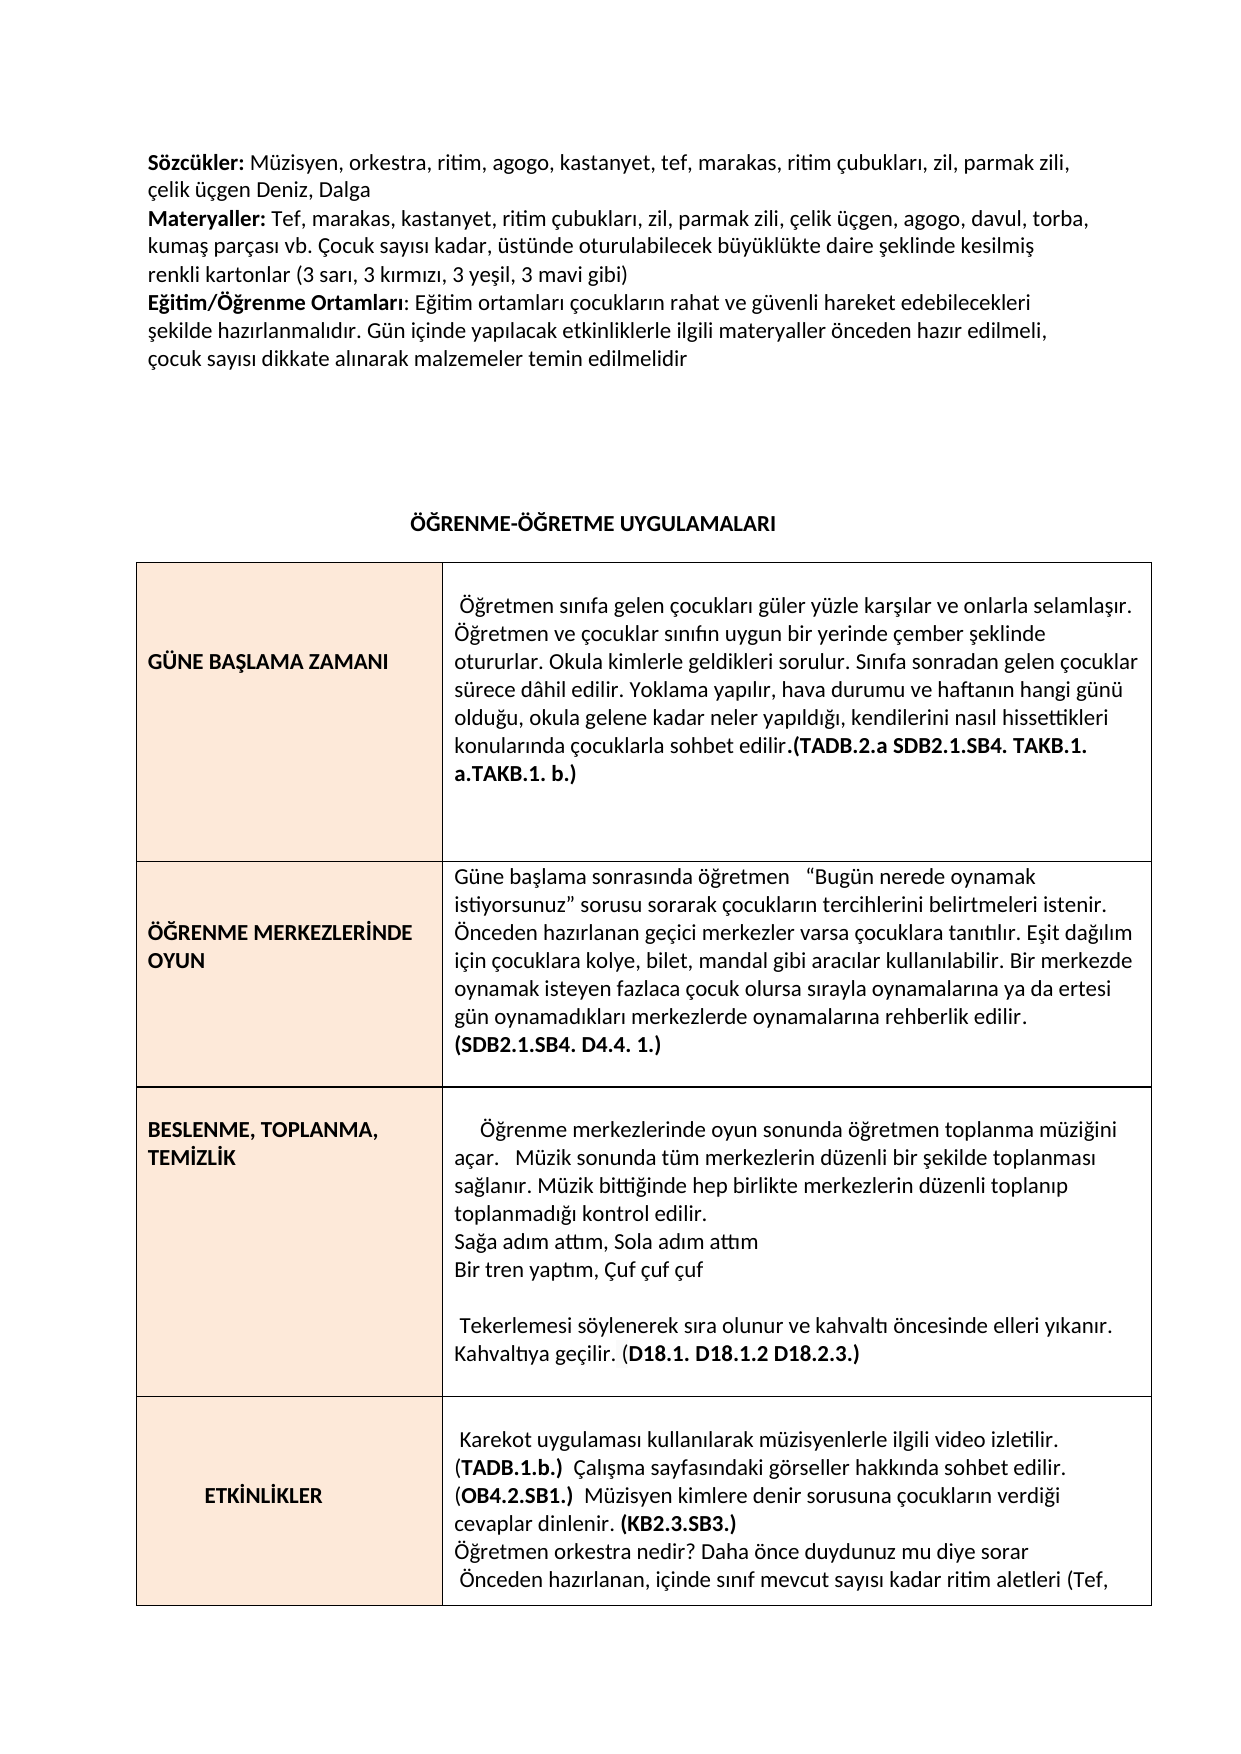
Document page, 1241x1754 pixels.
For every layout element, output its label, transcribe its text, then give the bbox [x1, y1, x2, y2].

text ÖĞRENME-ÖĞRETME UYGULAMALARI [148, 509, 1093, 537]
table_cell BESLENME, TOPLANMA, TEMİZLİK [137, 1088, 442, 1396]
table_cell Güne başlama sonrasında öğretmen “Bugün nerede oynamak istiyorsunuz” sorusu sorarak çocukların tercihlerini belirtmeleri istenir. Önceden hazırlanan geçici merkezler varsa çocuklara tanıtılır. Eşit dağılım için çocuklara kolye, bilet, mandal gibi aracılar kullanılabilir. Bir merkezde oynamak isteyen fazlaca çocuk olursa sırayla oynamalarına ya da ertesi gün oynamadıkları merkezlerde oynamalarına rehberlik edilir. (SDB2.1.SB4. D4.4. 1.) [443, 862, 1151, 1086]
table_cell ETKİNLİKLER [137, 1397, 442, 1605]
text Eğitim/Öğrenme Ortamları: Eğitim ortamları çocukların rahat ve güvenli hareket edebilecekleri şekilde hazırlanmalıdır. Gün içinde yapılacak etkinliklerle ilgili materyaller önceden hazır edilmeli, çocuk sayısı dikkate alınarak malzemeler temin edilmelidir [148, 288, 1093, 372]
table_header Öğretmen sınıfa gelen çocukları güler yüzle karşılar ve onlarla selamlaşır. Öğretmen ve çocuklar sınıfın uygun bir yerinde çember şeklinde otururlar. Okula kimlerle geldikleri sorulur. Sınıfa sonradan gelen çocuklar sürece dâhil edilir. Yoklama yapılır, hava durumu ve haftanın hangi günü olduğu, okula gelene kadar neler yapıldığı, kendilerini nasıl hissettikleri konularında çocuklarla sohbet edilir.(TADB.2.a SDB2.1.SB4. TAKB.1. a.TAKB.1. b.) [443, 563, 1151, 861]
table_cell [443, 1397, 1151, 1605]
table_cell Öğrenme merkezlerinde oyun sonunda öğretmen toplanma müziğini açar. Müzik sonunda tüm merkezlerin düzenli bir şekilde toplanması sağlanır. Müzik bittiğinde hep birlikte merkezlerin düzenli toplanıp toplanmadığı kontrol edilir. Sağa adım attım, Sola adım attım Bir tren yaptım, Çuf çuf çuf Tekerlemesi söylenerek sıra olunur ve kahvaltı öncesinde elleri yıkanır. Kahvaltıya geçilir. (D18.1. D18.1.2 D18.2.3.) [443, 1088, 1151, 1396]
text Materyaller: Tef, marakas, kastanyet, ritim çubukları, zil, parmak zili, çelik üçgen, agogo, davul, torba, kumaş parçası vb. Çocuk sayısı kadar, üstünde oturulabilecek büyüklükte daire şeklinde kesilmiş renkli kartonlar (3 sarı, 3 kırmızı, 3 yeşil, 3 mavi gibi) [148, 204, 1093, 288]
table_header GÜNE BAŞLAMA ZAMANI [137, 563, 442, 861]
table_cell ÖĞRENME MERKEZLERİNDE OYUN [137, 862, 442, 1086]
text Sözcükler: Müzisyen, orkestra, ritim, agogo, kastanyet, tef, marakas, ritim çubukları, zil, parmak zili, çelik üçgen Deniz, Dalga [148, 148, 1093, 204]
